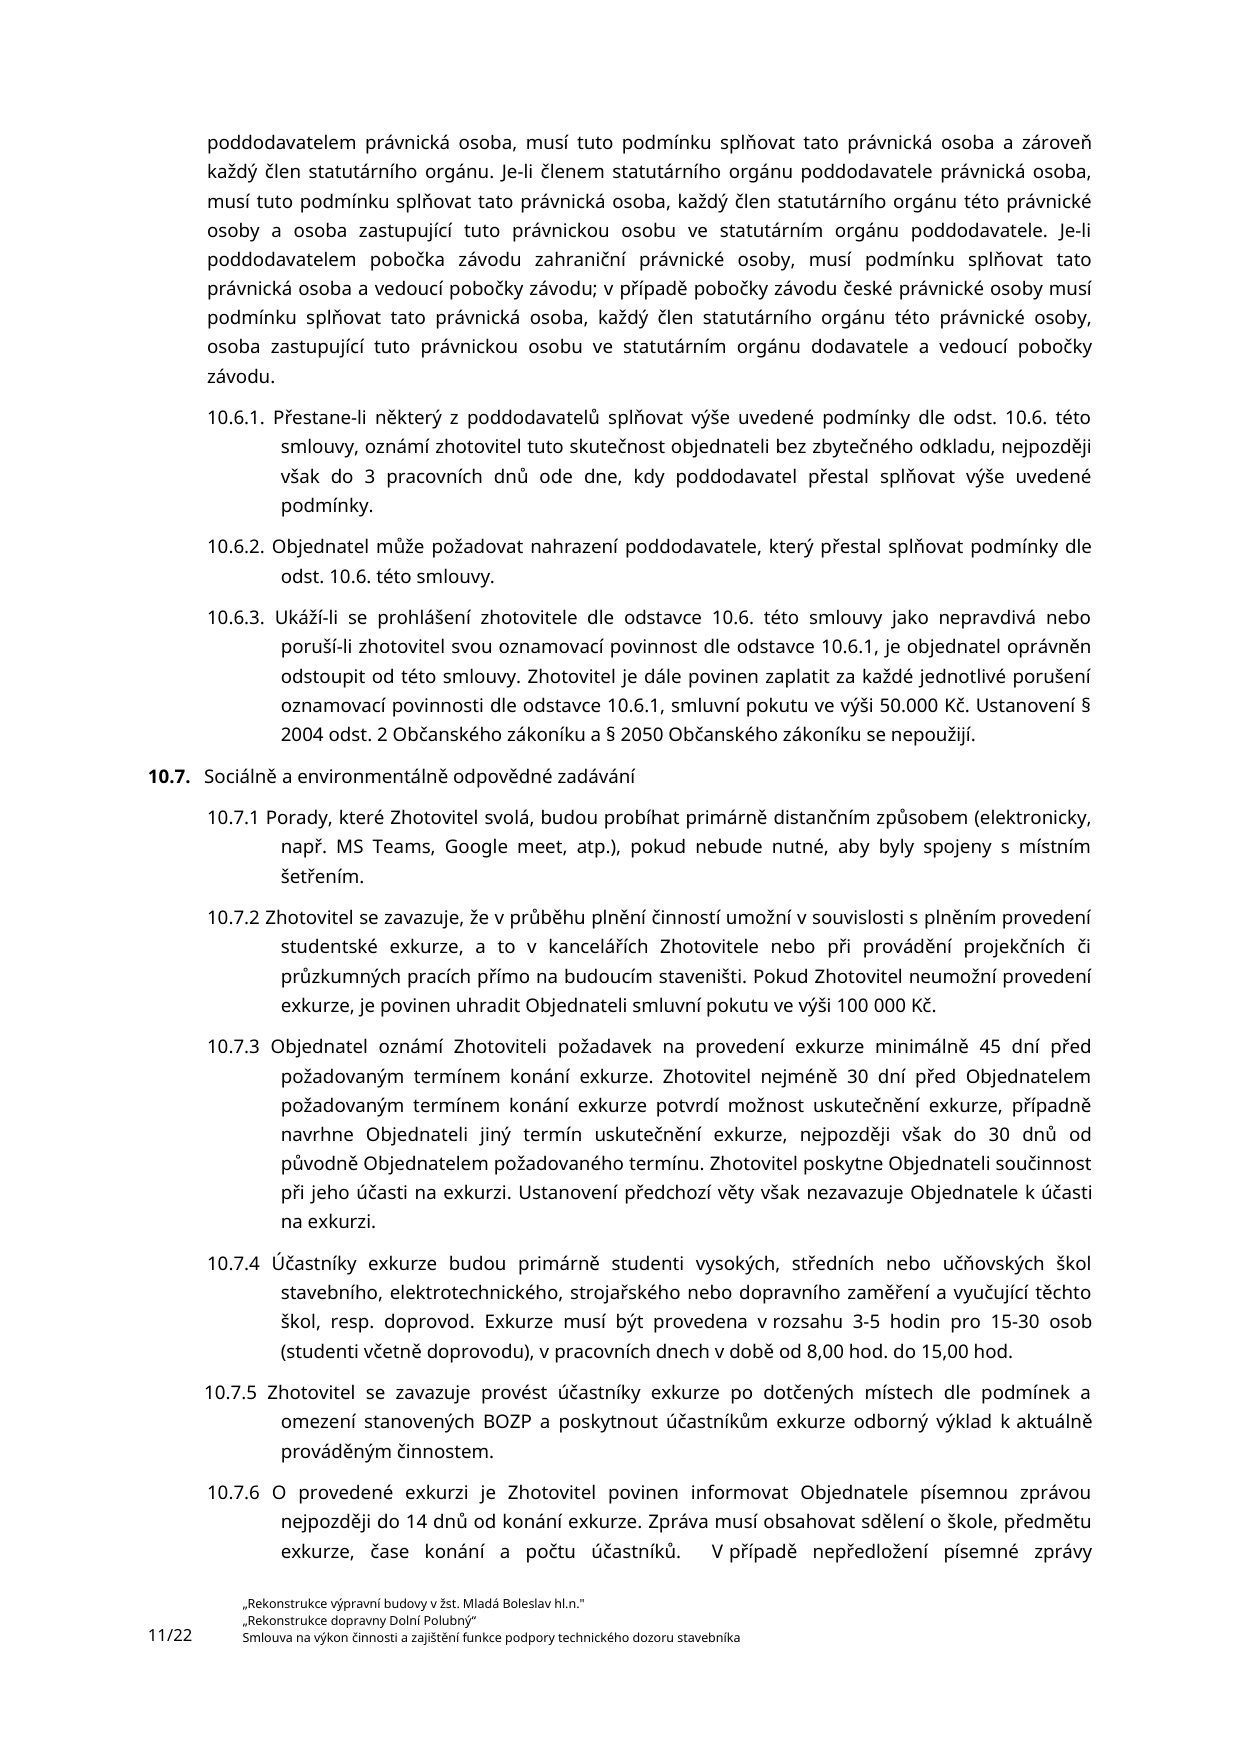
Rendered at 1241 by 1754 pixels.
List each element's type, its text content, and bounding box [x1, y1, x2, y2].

text 10.6.2. Objednatel může požadovat nahrazení poddodavatele, který přestal splňovat podmínky dle odst. 10.6. této smlouvy. [207, 531, 1092, 589]
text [148, 126, 1092, 389]
text 10.7. Sociálně a environmentálně odpovědné zadávání [148, 760, 1092, 789]
text 10.7.4 Účastníky exkurze budou primárně studenti vysokých, středních nebo učňovských škol stavebního, elektrotechnického, strojařského nebo dopravního zaměření a vyučující těchto škol, resp. doprovod. Exkurze musí být provedena v rozsahu 3-5 hodin pro 15-30 osob (studenti včetně doprovodu), v pracovních dnech v době od 8,00 hod. do 15,00 hod. [207, 1247, 1092, 1364]
text 10.7.2 Zhotovitel se zavazuje, že v průběhu plnění činností umožní v souvislosti s plněním provedení studentské exkurze, a to v kancelářích Zhotovitele nebo při provádění projekčních či průzkumných pracích přímo na budoucím staveništi. Pokud Zhotovitel neumožní provedení exkurze, je povinen uhradit Objednateli smluvní pokutu ve výši 100 000 Kč. [207, 901, 1092, 1018]
text 10.6.1. Přestane-li některý z poddodavatelů splňovat výše uvedené podmínky dle odst. 10.6. této smlouvy, oznámí zhotovitel tuto skutečnost objednateli bez zbytečného odkladu, nejpozději však do 3 pracovních dnů ode dne, kdy poddodavatel přestal splňovat výše uvedené podmínky. [207, 401, 1092, 518]
text 10.7.3 Objednatel oznámí Zhotoviteli požadavek na provedení exkurze minimálně 45 dní před požadovaným termínem konání exkurze. Zhotovitel nejméně 30 dní před Objednatelem požadovaným termínem konání exkurze potvrdí možnost uskutečnění exkurze, případně navrhne Objednateli jiný termín uskutečnění exkurze, nejpozději však do 30 dnů od původně Objednatelem požadovaného termínu. Zhotovitel poskytne Objednateli součinnost při jeho účasti na exkurzi. Ustanovení předchozí věty však nezavazuje Objednatele k účasti na exkurzi. [207, 1031, 1092, 1235]
text 10.6.3. Ukáží-li se prohlášení zhotovitele dle odstavce 10.6. této smlouvy jako nepravdivá nebo poruší-li zhotovitel svou oznamovací povinnost dle odstavce 10.6.1, je objednatel oprávněn odstoupit od této smlouvy. Zhotovitel je dále povinen zaplatit za každé jednotlivé porušení oznamovací povinnosti dle odstavce 10.6.1, smluvní pokutu ve výši 50.000 Kč. Ustanovení § 2004 odst. 2 Občanského zákoníku a § 2050 Občanského zákoníku se nepoužijí. [207, 601, 1092, 747]
text 10.7.1 Porady, které Zhotovitel svolá, budou probíhat primárně distančním způsobem (elektronicky, např. MS Teams, Google meet, atp.), pokud nebude nutné, aby byly spojeny s místním šetřením. [207, 801, 1092, 889]
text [207, 1476, 1092, 1564]
text 10.7.5 Zhotovitel se zavazuje provést účastníky exkurze po dotčených místech dle podmínek a omezení stanovených BOZP a poskytnout účastníkům exkurze odborný výklad k aktuálně prováděným činnostem. [204, 1376, 1092, 1464]
